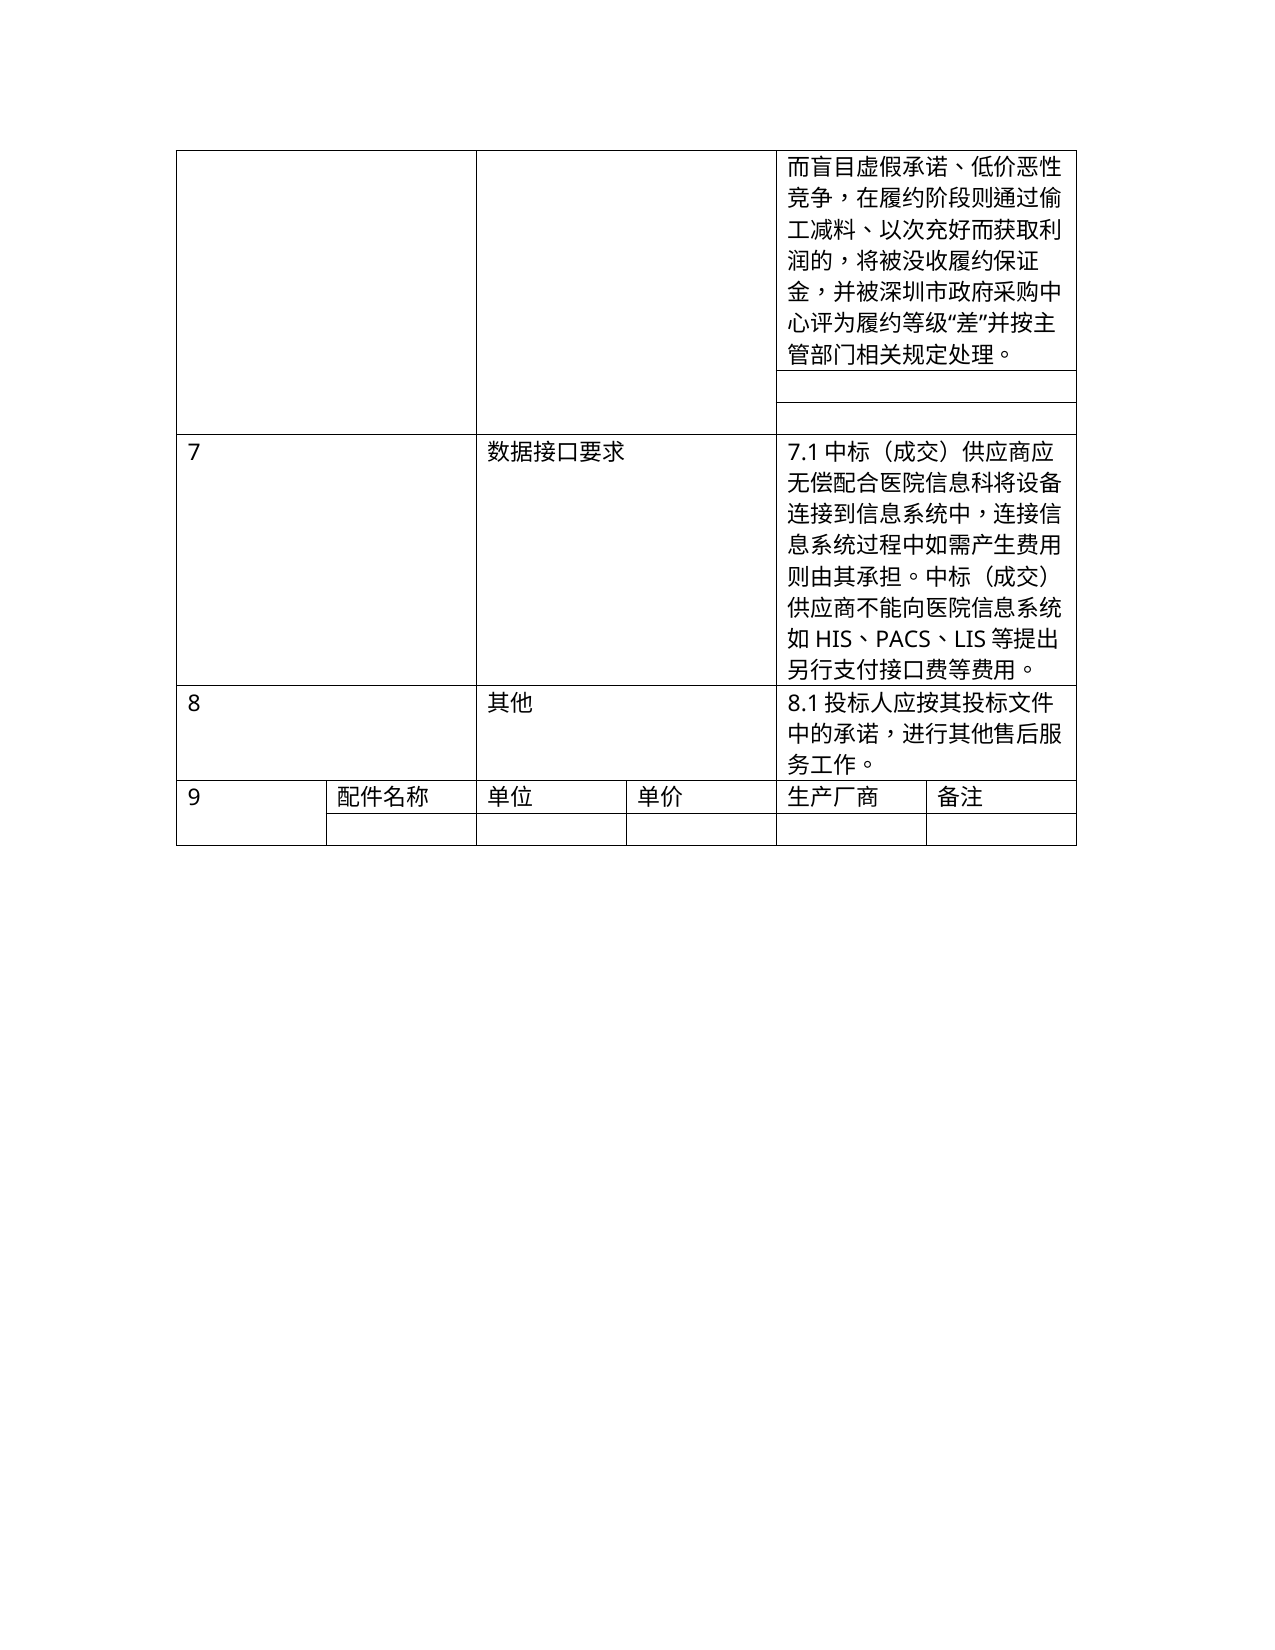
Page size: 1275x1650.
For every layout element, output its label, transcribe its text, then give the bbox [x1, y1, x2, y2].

table_cell [777, 371, 1076, 402]
table_cell [927, 814, 1076, 845]
table_cell 8.1投标人应按其投标文件中的承诺，进行其他售后服务工作。 [777, 686, 1076, 780]
table_header 备注 [927, 781, 1076, 812]
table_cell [777, 151, 1076, 370]
table_cell 7 [177, 435, 476, 685]
table_header 单价 [627, 781, 776, 812]
table_header 配件名称 [327, 781, 476, 812]
table_cell 8 [177, 686, 476, 780]
table_cell 其他 [477, 686, 776, 780]
table_cell [777, 403, 1076, 434]
table_cell [327, 814, 476, 845]
table_cell [777, 814, 926, 845]
table_cell 数据接口要求 [477, 435, 776, 685]
table_header 9 [177, 781, 326, 845]
table_cell [477, 814, 626, 845]
table_cell [627, 814, 776, 845]
table_cell 7.1中标（成交）供应商应无偿配合医院信息科将设备连接到信息系统中，连接信息系统过程中如需产生费用则由其承担。中标（成交）供应商不能向医院信息系统如HIS、PACS、LIS等提出另行支付接口费等费用。 [777, 435, 1076, 685]
table_header 单位 [477, 781, 626, 812]
table_header 生产厂商 [777, 781, 926, 812]
